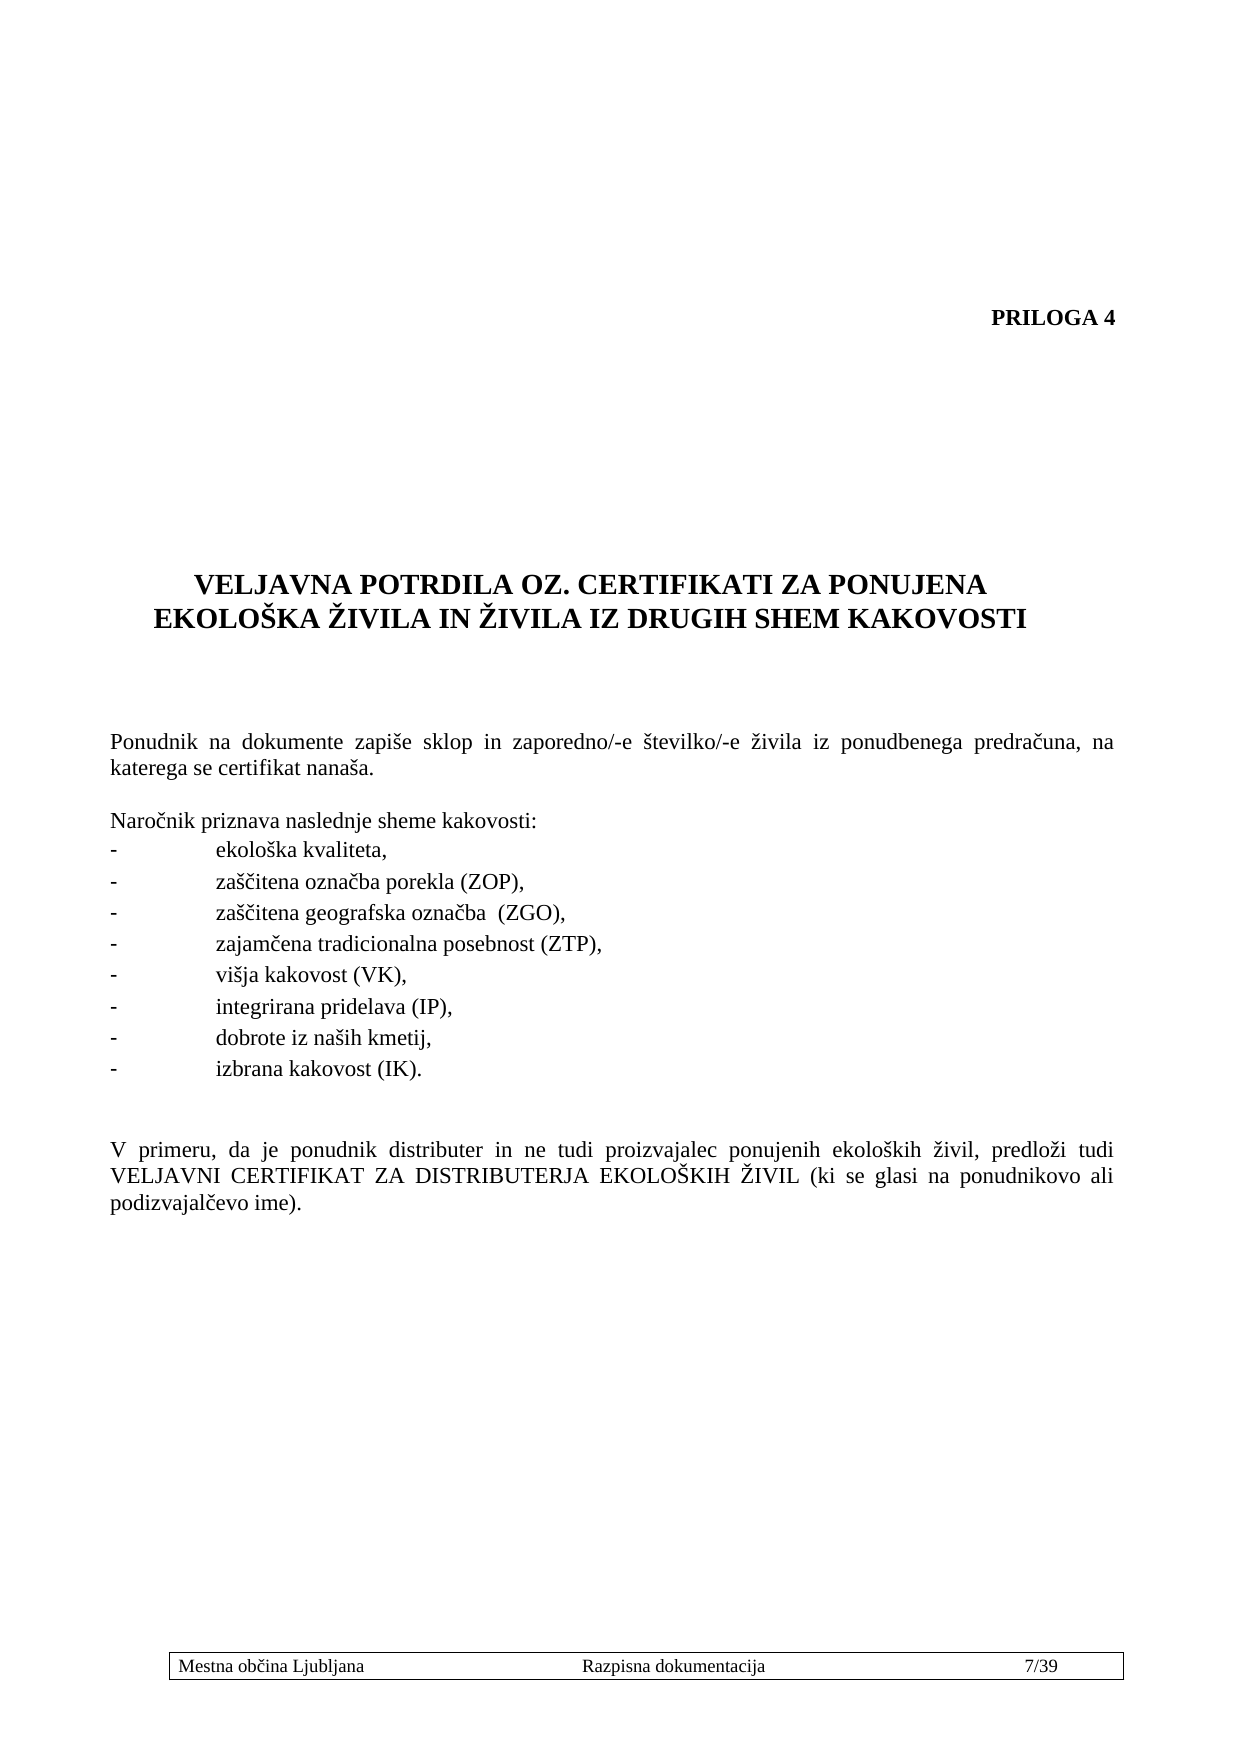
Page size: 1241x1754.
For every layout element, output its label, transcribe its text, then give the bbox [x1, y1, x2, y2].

text Naročnik priznava naslednje sheme kakovosti: [110, 807, 1115, 833]
list zaščitena označba porekla (ZOP), [110, 865, 1115, 896]
text EKOLOŠKA ŽIVILA IN ŽIVILA IZ DRUGIH SHEM KAKOVOSTI [66, 601, 1115, 634]
list zajamčena tradicionalna posebnost (ZTP), [110, 927, 1115, 958]
text PRILOGA 4 [66, 304, 1115, 330]
list zaščitena geografska označba (ZGO), [110, 896, 1115, 927]
list višja kakovost (VK), [110, 958, 1115, 990]
list ekološka kvaliteta, [110, 833, 1115, 865]
list dobrote iz naših kmetij, [110, 1021, 1115, 1052]
text V primeru, da je ponudnik distributer in ne tudi proizvajalec ponujenih ekoloških živil, predloži tudi VELJAVNI CERTIFIKAT ZA DISTRIBUTERJA EKOLOŠKIH ŽIVIL (ki se glasi na ponudnikovo ali podizvajalčevo ime). [110, 1136, 1115, 1215]
text Ponudnik na dokumente zapiše sklop in zaporedno/-e številko/-e živila iz ponudbenega predračuna, na katerega se certifikat nanaša. [110, 728, 1115, 781]
text VELJAVNA POTRDILA OZ. CERTIFIKATI ZA PONUJENA [66, 567, 1115, 601]
list integrirana pridelava (IP), [110, 990, 1115, 1021]
list izbrana kakovost (IK). [110, 1052, 1115, 1083]
